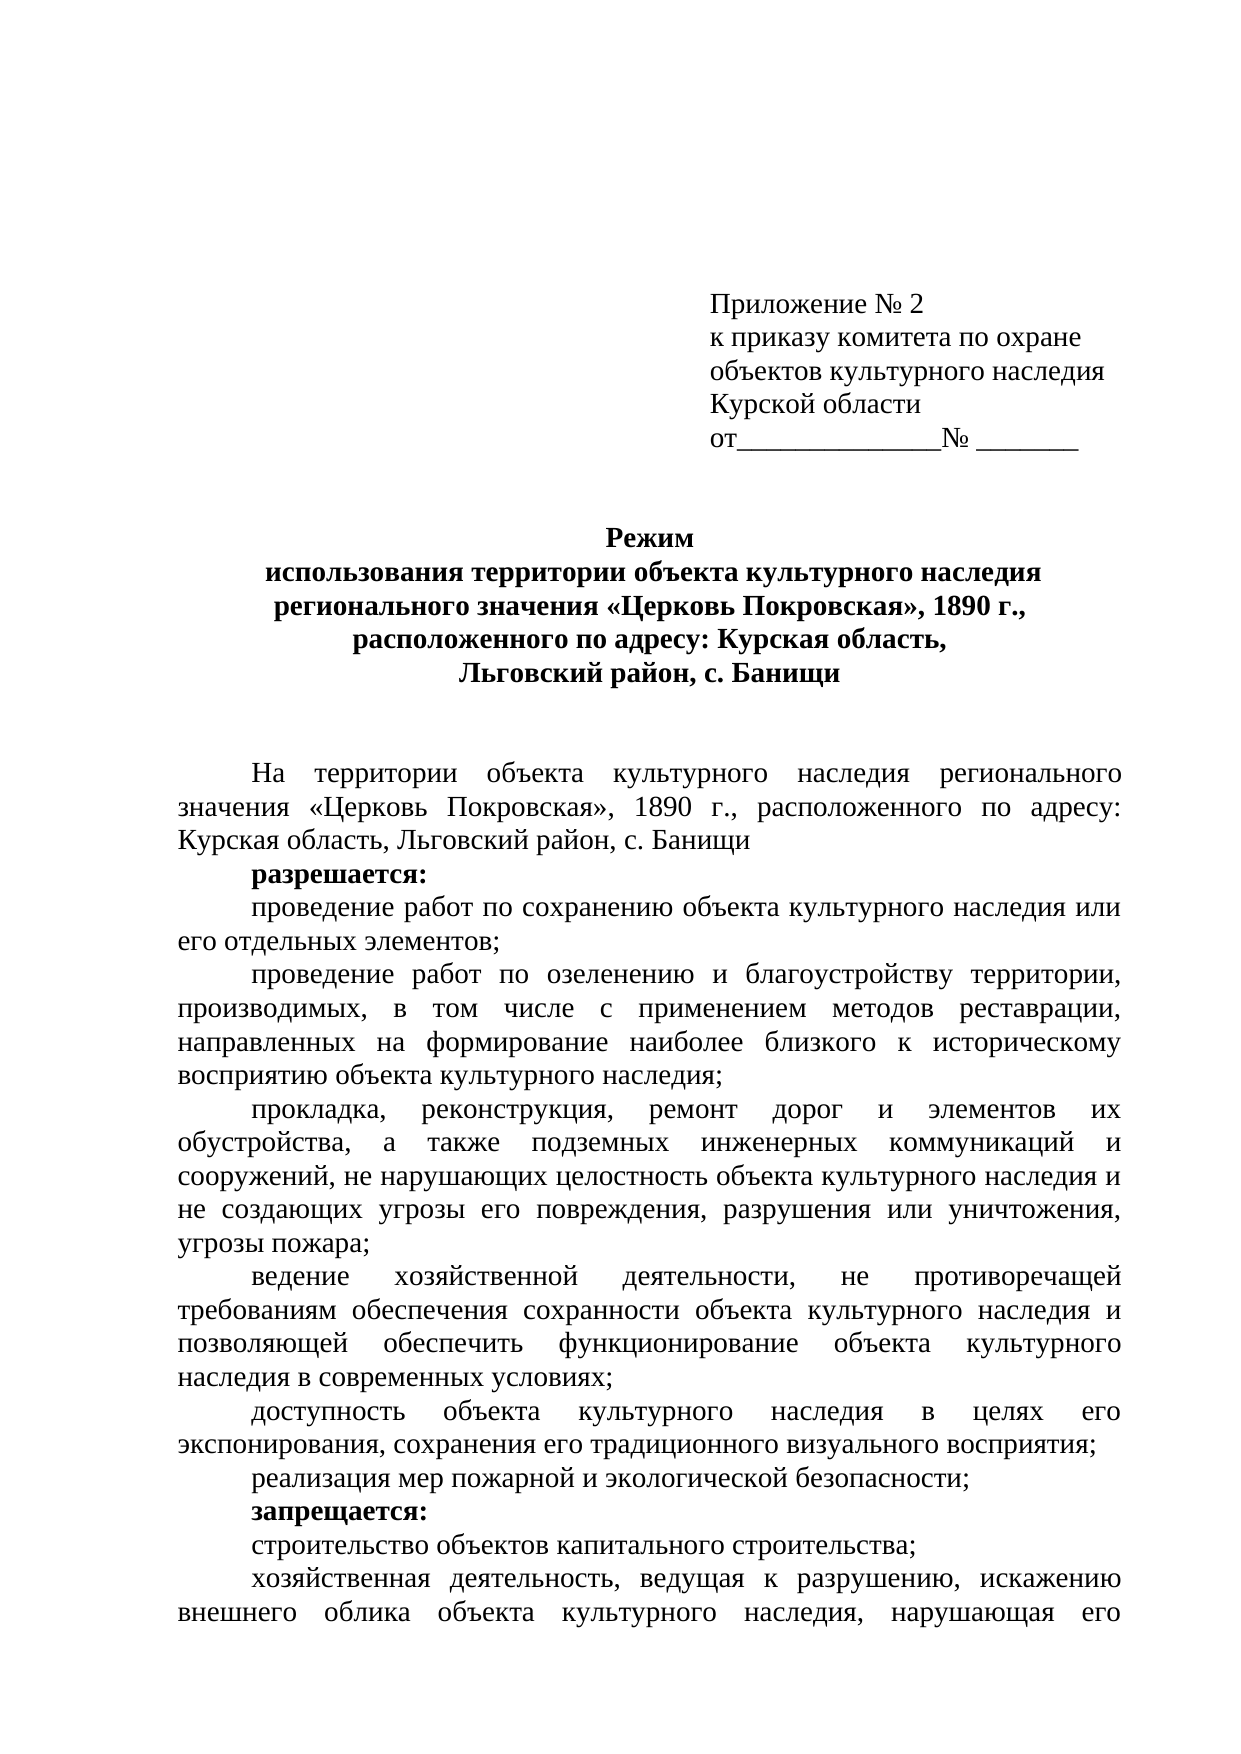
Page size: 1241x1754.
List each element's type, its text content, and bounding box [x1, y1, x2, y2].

text Льговский район, с. Банищи [177, 655, 1122, 688]
text проведение работ по сохранению объекта культурного наследия или его отдельных элементов; [177, 889, 1122, 957]
text проведение работ по озеленению и благоустройству территории, производимых, в том числе с применением методов реставрации, направленных на формирование наиболее близкого к историческому восприятию объекта культурного наследия; [177, 957, 1122, 1091]
text Режим [177, 521, 1122, 554]
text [177, 1560, 1122, 1627]
text доступность объекта культурного наследия в целях его экспонирования, сохранения его традиционного визуального восприятия; [177, 1393, 1122, 1460]
text реализация мер пожарной и экологической безопасности; [177, 1460, 1122, 1493]
text разрешается: [177, 856, 1122, 889]
text На территории объекта культурного наследия регионального значения «Церковь Покровская», 1890 г., расположенного по адресу: Курская область, Льговский район, с. Банищи [177, 755, 1122, 856]
text Приложение № 2 [177, 286, 1122, 319]
text ведение хозяйственной деятельности, не противоречащей требованиям обеспечения сохранности объекта культурного наследия и позволяющей обеспечить функционирование объекта культурного наследия в современных условиях; [177, 1258, 1122, 1393]
text Курской области [177, 386, 1122, 420]
text прокладка, реконструкция, ремонт дорог и элементов их обустройства, а также подземных инженерных коммуникаций и сооружений, не нарушающих целостность объекта культурного наследия и не создающих угрозы его повреждения, разрушения или уничтожения, угрозы пожара; [177, 1091, 1122, 1258]
text строительство объектов капитального строительства; [177, 1527, 1122, 1560]
text от______________№ _______ [177, 420, 1122, 453]
text запрещается: [177, 1493, 1122, 1527]
text объектов культурного наследия [177, 353, 1122, 386]
text использования территории объекта культурного наследия регионального значения «Церковь Покровская», 1890 г., расположенного по адресу: Курская область, [177, 554, 1122, 655]
text к приказу комитета по охране [177, 319, 1122, 353]
